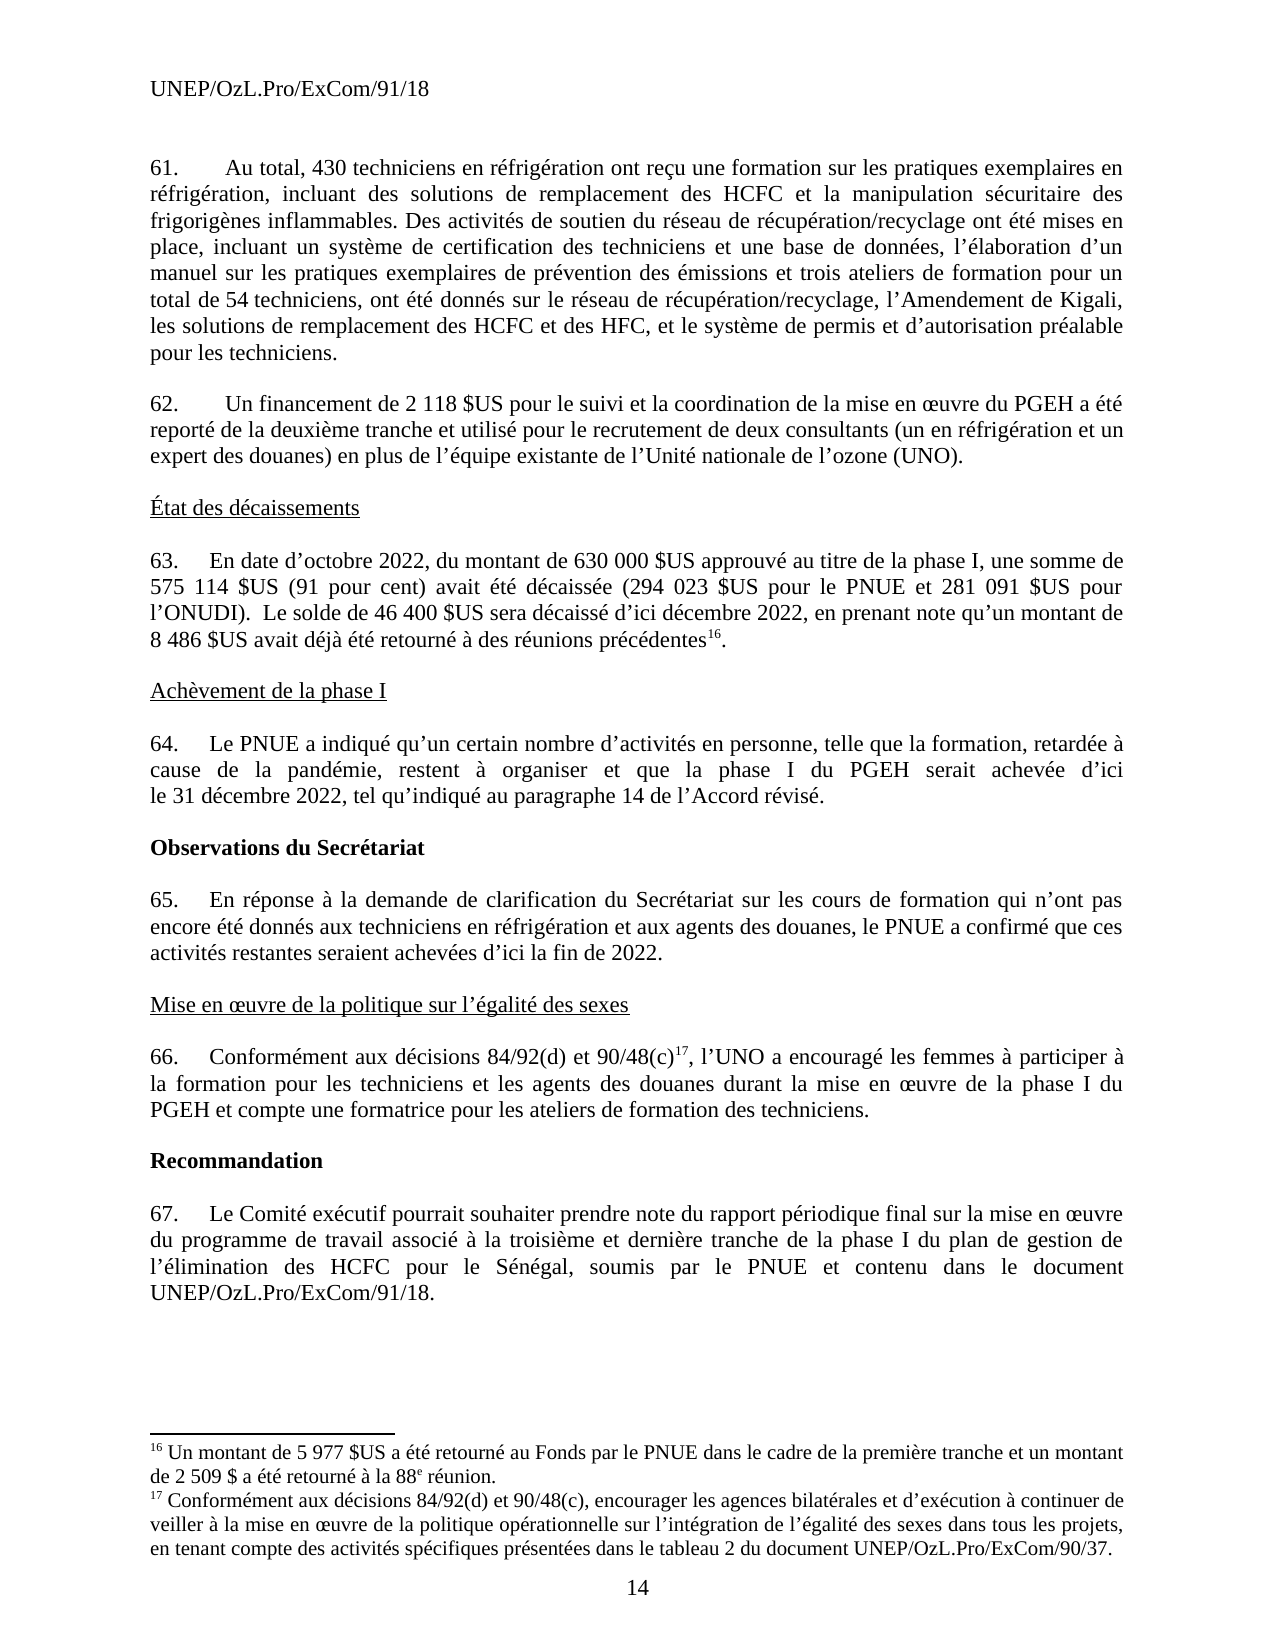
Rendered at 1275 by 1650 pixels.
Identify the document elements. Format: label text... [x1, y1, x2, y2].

text Achèvement de la phase I [150, 677, 1125, 703]
subtitle Le Comité exécutif pourrait souhaiter prendre note du rapport périodique final sur la mise en œuvre du programme de travail associé à la troisième et dernière tranche de la phase I du plan de gestion de l’élimination des HCFC pour le Sénégal, soumis par le PNUE et contenu dans le document UNEP/OzL.Pro/ExCom/91/18. [150, 1200, 1125, 1306]
subtitle Conformément aux décisions 84/92(d) et 90/48(c), l’UNO a encouragé les femmes à participer à la formation pour les techniciens et les agents des douanes durant la mise en œuvre de la phase I du PGEH et compte une formatrice pour les ateliers de formation des techniciens. [150, 1043, 1125, 1122]
subtitle Un financement de 2 118 $US pour le suivi et la coordination de la mise en œuvre du PGEH a été reporté de la deuxième tranche et utilisé pour le recrutement de deux consultants (un en réfrigération et un expert des douanes) en plus de l’équipe existante de l’Unité nationale de l’ozone (UNO). [150, 390, 1125, 469]
subtitle En réponse à la demande de clarification du Secrétariat sur les cours de formation qui n’ont pas encore été donnés aux techniciens en réfrigération et aux agents des douanes, le PNUE a confirmé que ces activités restantes seraient achevées d’ici la fin de 2022. [150, 887, 1125, 966]
text État des décaissements [150, 494, 1125, 520]
subtitle Le PNUE a indiqué qu’un certain nombre d’activités en personne, telle que la formation, retardée à cause de la pandémie, restent à organiser et que la phase I du PGEH serait achevée d’ici le 31 décembre 2022, tel qu’indiqué au paragraphe 14 de l’Accord révisé. [150, 730, 1125, 809]
text Observations du Secrétariat [150, 834, 1125, 860]
text Recommandation [150, 1147, 1125, 1174]
text Mise en œuvre de la politique sur l’égalité des sexes [150, 991, 1125, 1017]
subtitle En date d’octobre 2022, du montant de 630 000 $US approuvé au titre de la phase I, une somme de 575 114 $US (91 pour cent) avait été décaissée (294 023 $US pour le PNUE et 281 091 $US pour l’ONUDI). Le solde de 46 400 $US sera décaissé d’ici décembre 2022, en prenant note qu’un montant de 8 486 $US avait déjà été retourné à des réunions précédentes. [150, 547, 1125, 652]
subtitle Au total, 430 techniciens en réfrigération ont reçu une formation sur les pratiques exemplaires en réfrigération, incluant des solutions de remplacement des HCFC et la manipulation sécuritaire des frigorigènes inflammables. Des activités de soutien du réseau de récupération/recyclage ont été mises en place, incluant un système de certification des techniciens et une base de données, l’élaboration d’un manuel sur les pratiques exemplaires de prévention des émissions et trois ateliers de formation pour un total de 54 techniciens, ont été donnés sur le réseau de récupération/recyclage, l’Amendement de Kigali, les solutions de remplacement des HCFC et des HFC, et le système de permis et d’autorisation préalable pour les techniciens. [150, 154, 1125, 365]
